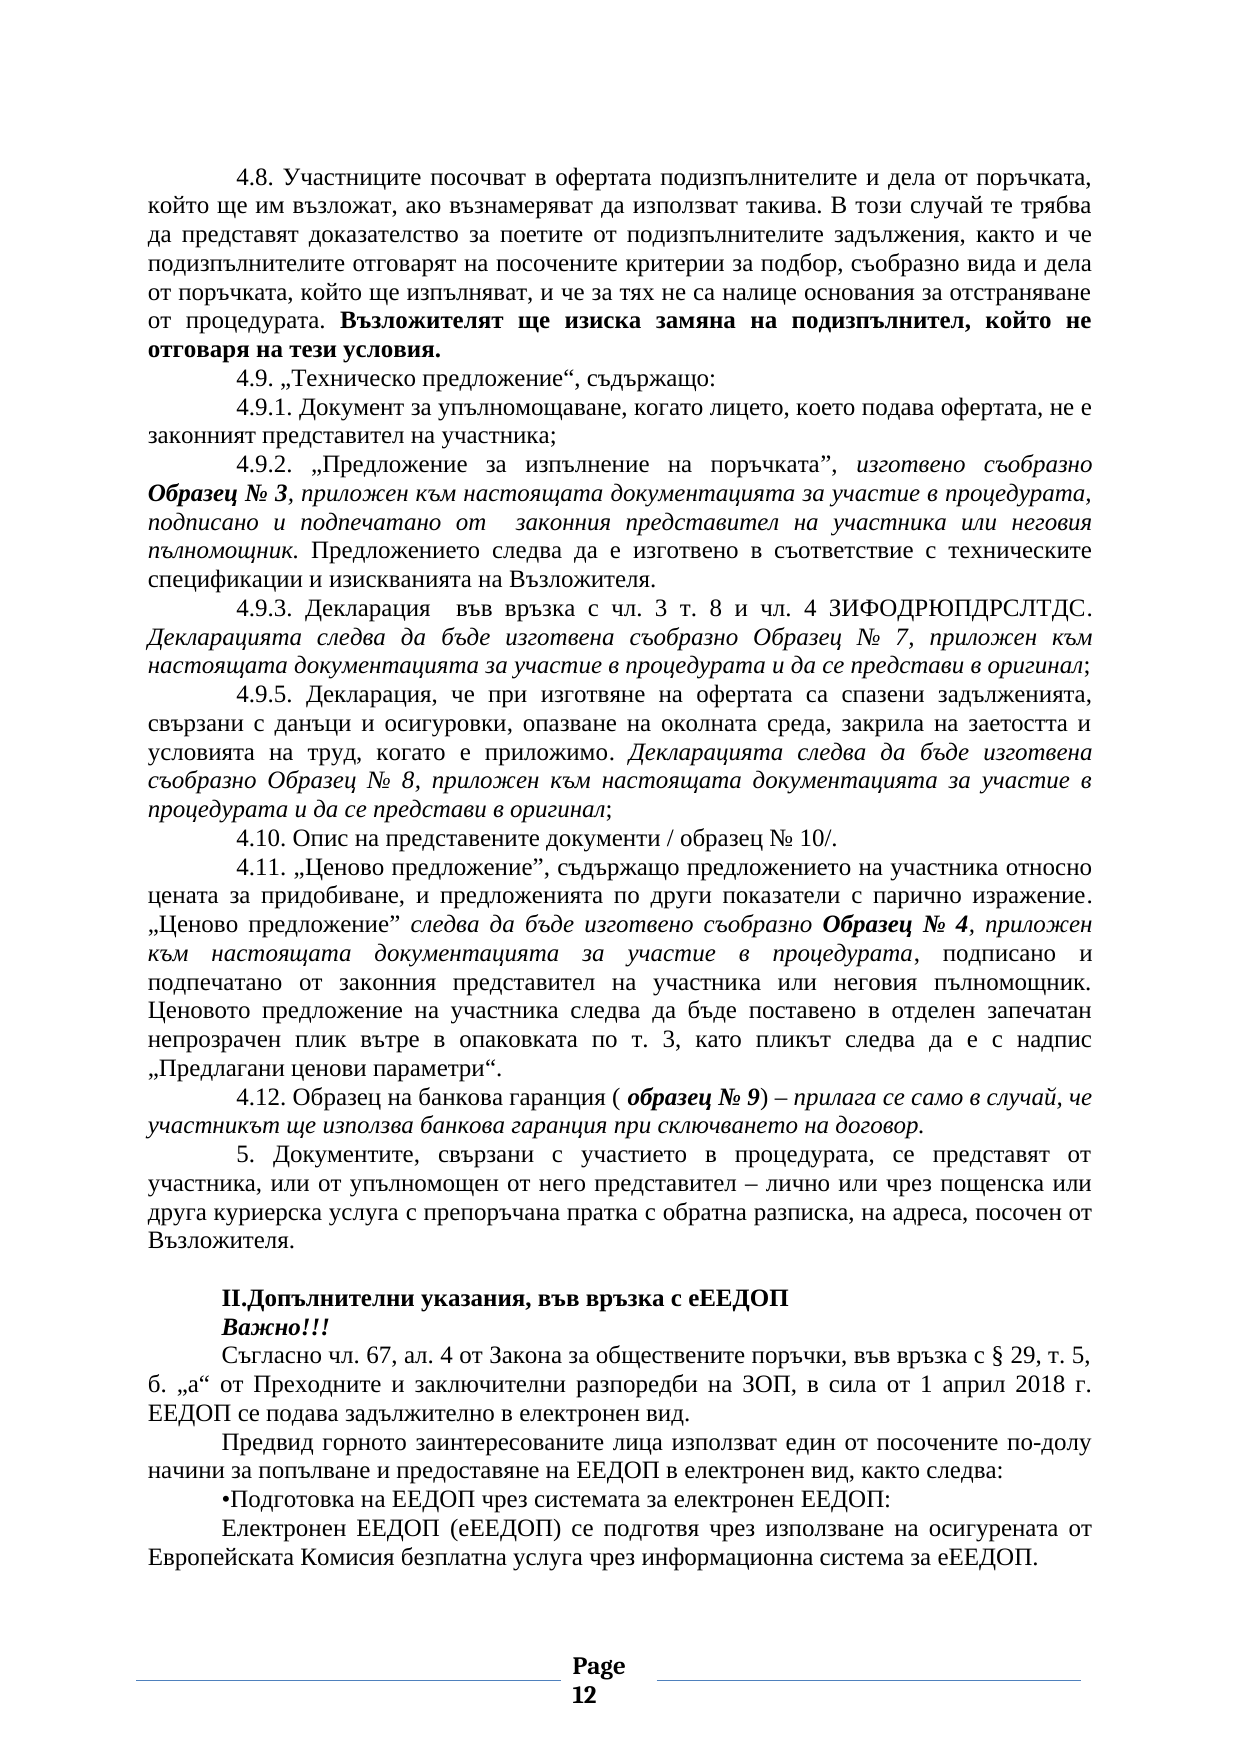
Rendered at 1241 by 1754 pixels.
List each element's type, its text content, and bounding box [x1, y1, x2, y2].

text Съгласно чл. 67, ал. 4 от Закона за обществените поръчки, във връзка с § 29, т. 5, б. „а“ от Преходните и заключителни разпоредби на ЗОП, в сила от 1 април 2018 г. ЕЕДОП се подава задължително в електронен вид. [148, 1340, 1093, 1427]
text 4.9.3. Декларация във връзка с чл. 3 т. 8 и чл. 4 ЗИФОДРЮПДРСЛТДС. Декларацията следва да бъде изготвена съобразно Образец № 7, приложен към настоящата документацията за участие в процедурата и да се представи в оригинал; [148, 593, 1093, 679]
text 4.12. Образец на банкова гаранция ( образец № 9) – прилага се само в случай, че участникът ще използва банкова гаранция при сключването на договор. [148, 1082, 1093, 1139]
text 4.9. „Техническо предложение“, съдържащо: [148, 363, 1093, 392]
text Предвид горното заинтересованите лица използват един от посочените по-долу начини за попълване и предоставяне на ЕЕДОП в електронен вид, както следва: [148, 1427, 1093, 1484]
text 4.11. „Ценово предложение”, съдържащо предложението на участника относно цената за придобиване, и предложенията по други показатели с парично изражение. „Ценово предложение” следва да бъде изготвено съобразно Образец № 4, приложен към настоящата документацията за участие в процедурата, подписано и подпечатано от законния представител на участника или неговия пълномощник. Ценовото предложение на участника следва да бъде поставено в отделен запечатан непрозрачен плик вътре в опаковката по т. 3, като пликът следва да е с надпис „Предлагани ценови параметри“. [148, 852, 1093, 1082]
text 5. Документите, свързани с участието в процедурата, се представят от участника, или от упълномощен от него представител – лично или чрез пощенска или друга куриерска услуга с препоръчана пратка с обратна разписка, на адреса, посочен от Възложителя. [148, 1139, 1093, 1254]
text Важно!!! [148, 1312, 1093, 1340]
text 4.9.1. Документ за упълномощаване, когато лицето, което подава офертата, не е законният представител на участника; [148, 392, 1093, 449]
text 4.9.2. „Предложение за изпълнение на поръчката”, изготвено съобразно Образец № 3, приложен към настоящата документацията за участие в процедурата, подписано и подпечатано от законния представител на участника или неговия пълномощник. Предложението следва да е изготвено в съответствие с техническите спецификации и изискванията на Възложителя. [148, 449, 1093, 593]
text Електронен ЕЕДОП (еЕЕДОП) се подготвя чрез използване на осигурената от Европейската Комисия безплатна услуга чрез информационна система за eЕЕДОП. [148, 1513, 1093, 1570]
text 4.10. Опис на представените документи / образец № 10/. [148, 823, 1093, 852]
text ІІ.Допълнителни указания, във връзка с еЕЕДОП [148, 1283, 1093, 1312]
text 4.8. Участниците посочват в офертата подизпълнителите и дела от поръчката, който ще им възложат, ако възнамеряват да използват такива. В този случай те трябва да представят доказателство за поетите от подизпълнителите задължения, както и че подизпълнителите отговарят на посочените критерии за подбор, съобразно вида и дела от поръчката, който ще изпълняват, и че за тях не са налице основания за отстраняване от процедурата. Възложителят ще изиска замяна на подизпълнител, който не отговаря на тези условия. [148, 162, 1093, 363]
text •Подготовка на ЕЕДОП чрез системата за електронен ЕЕДОП: [148, 1484, 1093, 1513]
text 4.9.5. Декларация, че при изготвяне на офертата са спазени задълженията, свързани с данъци и осигуровки, опазване на околната среда, закрила на заетостта и условията на труд, когато е приложимо. Декларацията следва да бъде изготвена съобразно Образец № 8, приложен към настоящата документацията за участие в процедурата и да се представи в оригинал; [148, 679, 1093, 823]
